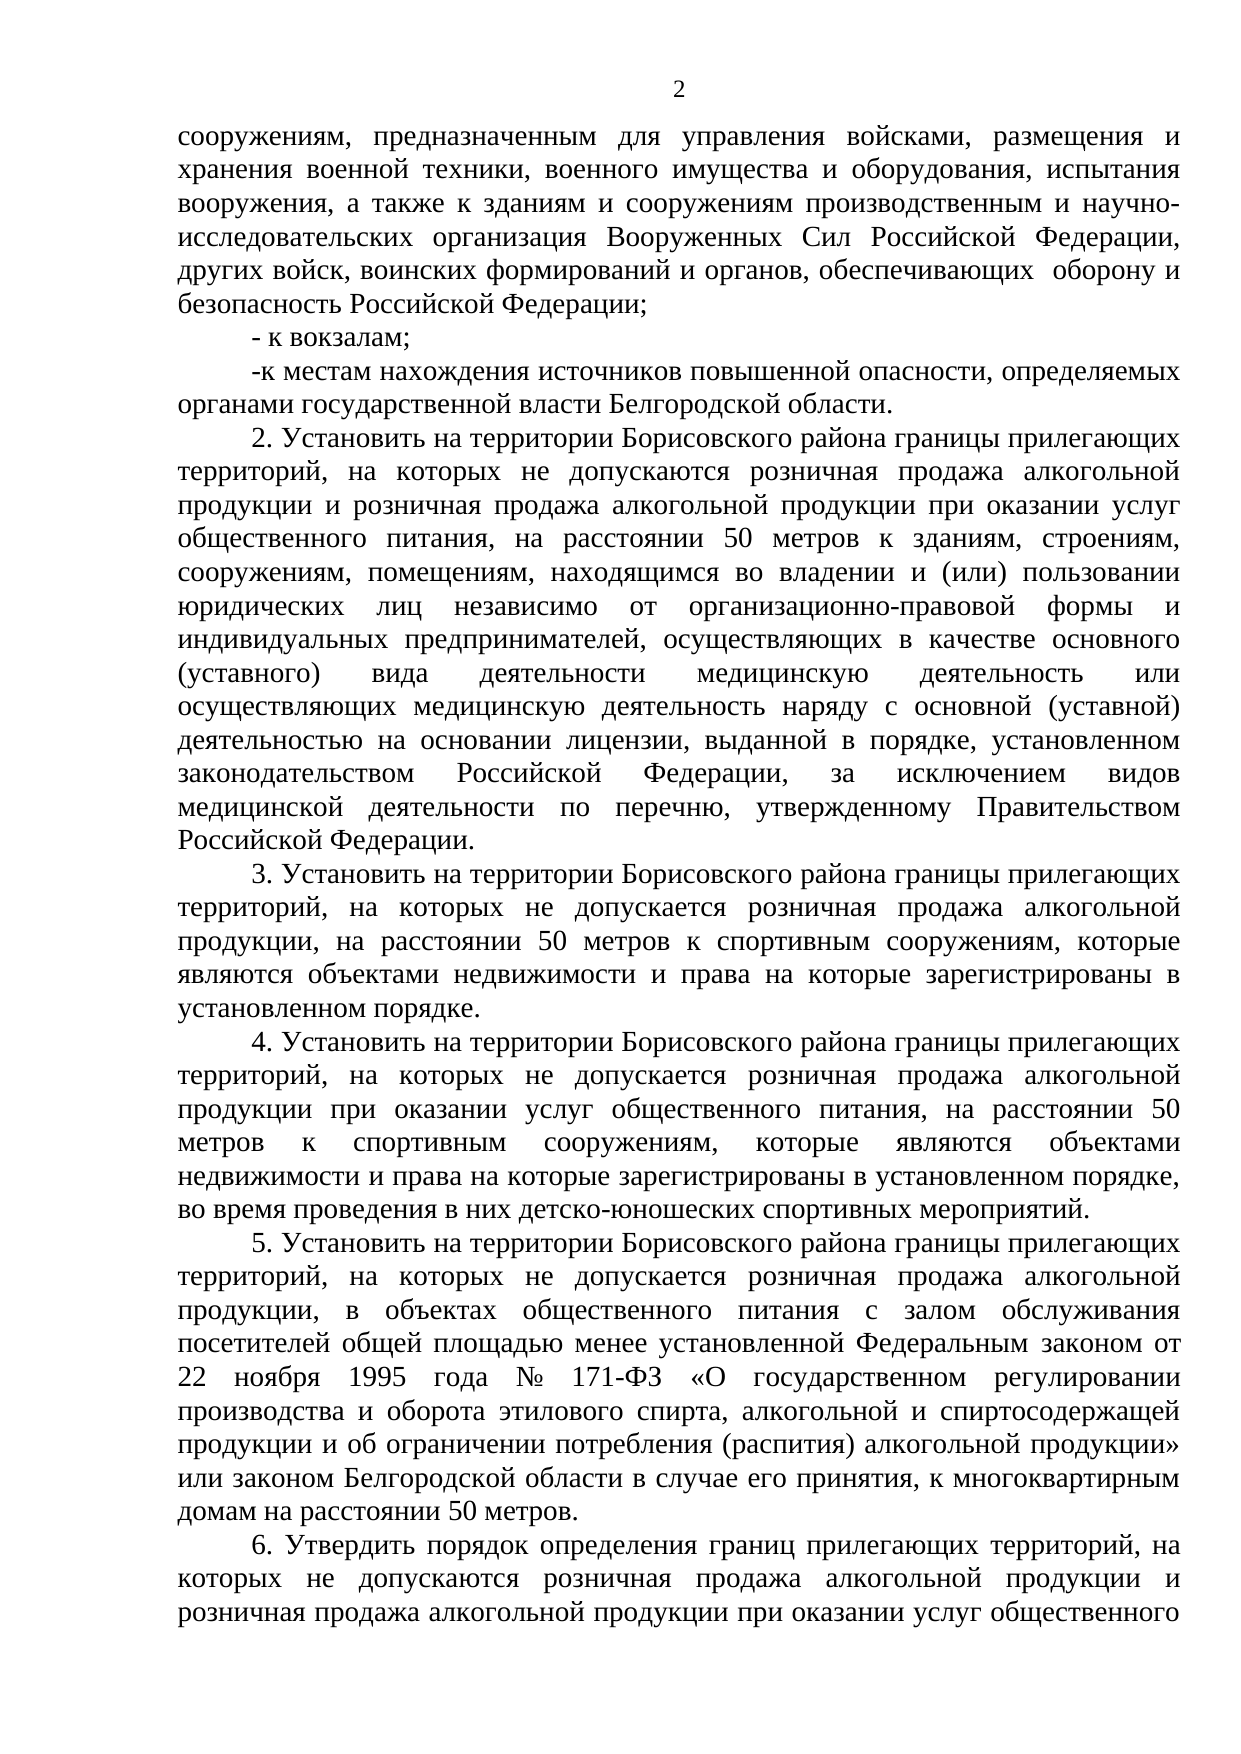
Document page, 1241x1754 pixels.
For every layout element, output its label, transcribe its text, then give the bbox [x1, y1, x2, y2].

text 2. Установить на территории Борисовского района границы прилегающих территорий, на которых не допускаются розничная продажа алкогольной продукции и розничная продажа алкогольной продукции при оказании услуг общественного питания, на расстоянии 50 метров к зданиям, строениям, сооружениям, помещениям, находящимся во владении и (или) пользовании юридических лиц независимо от организационно-правовой формы и индивидуальных предпринимателей, осуществляющих в качестве основного (уставного) вида деятельности медицинскую деятельность или осуществляющих медицинскую деятельность наряду с основной (уставной) деятельностью на основании лицензии, выданной в порядке, установленном законодательством Российской Федерации, за исключением видов медицинской деятельности по перечню, утвержденному Правительством Российской Федерации. [177, 420, 1181, 856]
text - к вокзалам; [177, 319, 1181, 353]
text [177, 1527, 1181, 1627]
text 3. Установить на территории Борисовского района границы прилегающих территорий, на которых не допускается розничная продажа алкогольной продукции, на расстоянии 50 метров к спортивным сооружениям, которые являются объектами недвижимости и права на которые зарегистрированы в установленном порядке. [177, 856, 1181, 1024]
text 4. Установить на территории Борисовского района границы прилегающих территорий, на которых не допускается розничная продажа алкогольной продукции при оказании услуг общественного питания, на расстоянии 50 метров к спортивным сооружениям, которые являются объектами недвижимости и права на которые зарегистрированы в установленном порядке, во время проведения в них детско-юношеских спортивных мероприятий. [177, 1024, 1181, 1225]
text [177, 118, 1181, 319]
text 5. Установить на территории Борисовского района границы прилегающих территорий, на которых не допускается розничная продажа алкогольной продукции, в объектах общественного питания с залом обслуживания посетителей общей площадью менее установленной Федеральным законом от 22 ноября 1995 года № 171-ФЗ «О государственном регулировании производства и оборота этилового спирта, алкогольной и спиртосодержащей продукции и об ограничении потребления (распития) алкогольной продукции» или законом Белгородской области в случае его принятия, к многоквартирным домам на расстоянии 50 метров. [177, 1225, 1181, 1527]
text -к местам нахождения источников повышенной опасности, определяемых органами государственной власти Белгородской области. [177, 353, 1181, 420]
